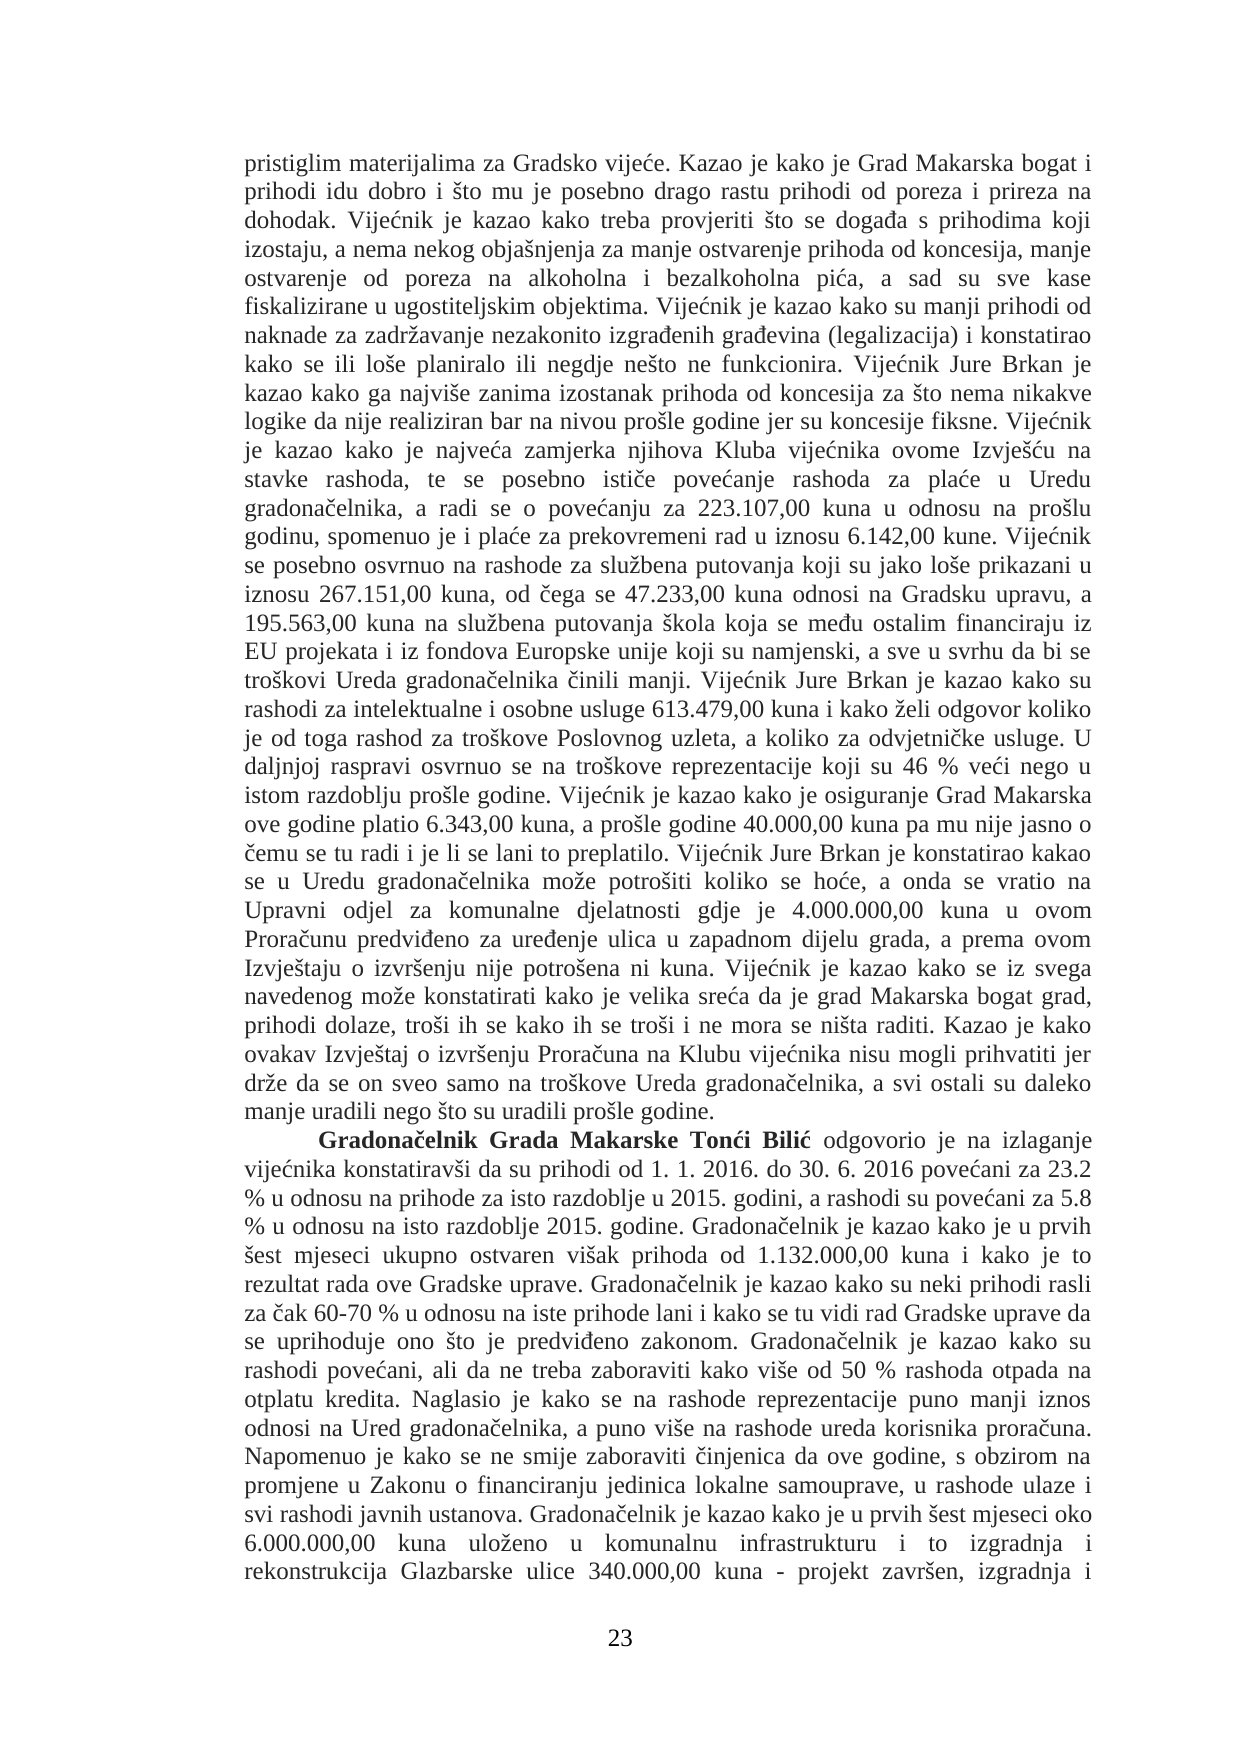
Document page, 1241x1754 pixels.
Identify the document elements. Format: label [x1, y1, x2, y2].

text [244, 148, 1093, 1125]
text [244, 1125, 1093, 1585]
